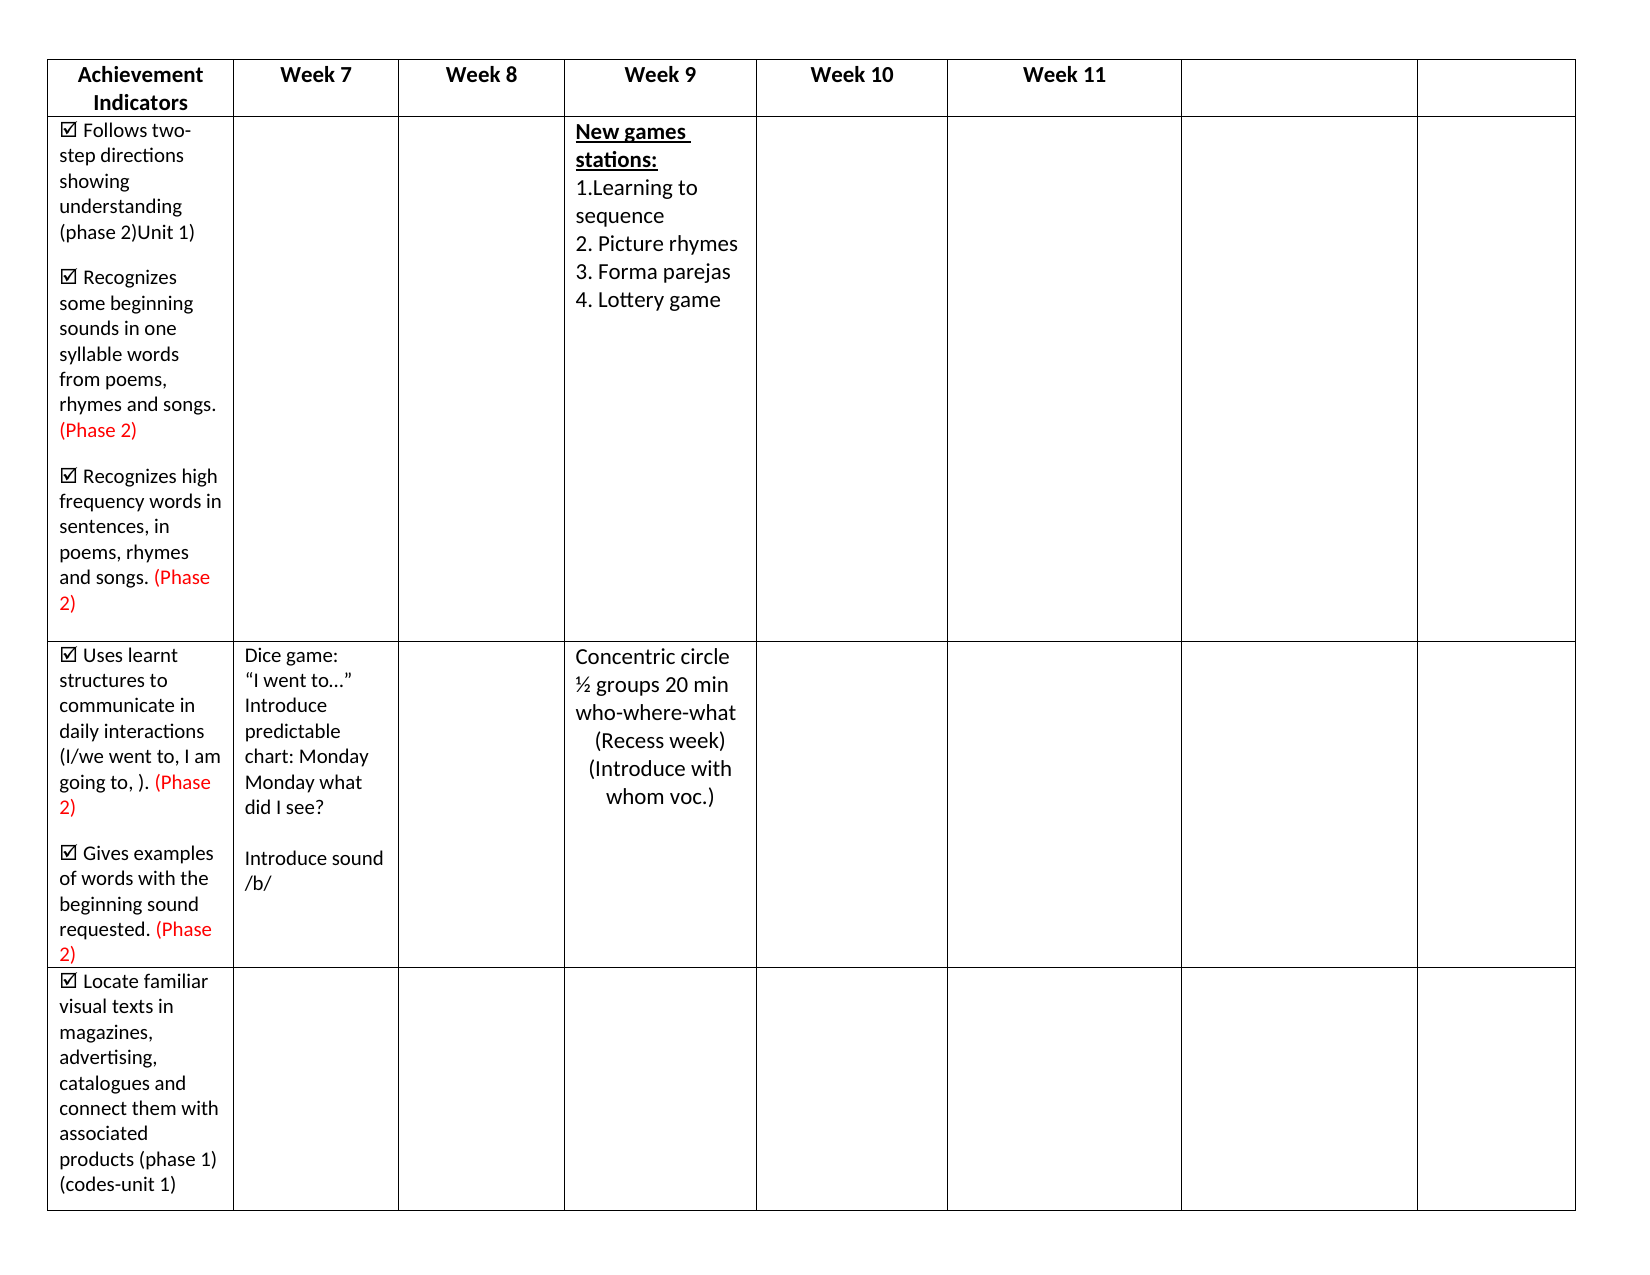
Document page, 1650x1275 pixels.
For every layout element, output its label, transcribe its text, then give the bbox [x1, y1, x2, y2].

table_cell [399, 968, 564, 1210]
table_cell [948, 642, 1181, 967]
table_header Achievement Indicators [48, 60, 233, 116]
table_cell [399, 117, 564, 641]
table_cell [1182, 968, 1417, 1210]
table_cell [1418, 117, 1575, 641]
table_cell [1182, 642, 1417, 967]
table_cell Concentric circle ½ groups 20 min who-where-what (Recess week) (Introduce with whom voc.) [565, 642, 756, 967]
table_header Week 7 [234, 60, 398, 116]
table_cell [948, 968, 1181, 1210]
table_header Week 10 [757, 60, 947, 116]
table_cell [757, 117, 947, 641]
table_cell Uses learnt structures to communicate in daily interactions (I/we went to, I am going to, ). (Phase 2) Gives examples of words with the beginning sound requested. (Phase 2) [48, 642, 233, 967]
table_cell [948, 117, 1181, 641]
table_cell [1418, 642, 1575, 967]
table_header Week 8 [399, 60, 564, 116]
table_cell [565, 968, 756, 1210]
table_header Week 11 [948, 60, 1181, 116]
table_cell [234, 117, 398, 641]
table_cell [1418, 968, 1575, 1210]
table_cell Follows two-step directions showing understanding (phase 2)Unit 1) Recognizes some beginning sounds in one syllable words from poems, rhymes and songs. (Phase 2) Recognizes high frequency words in sentences, in poems, rhymes and songs. (Phase 2) [48, 117, 233, 641]
table_cell Locate familiar visual texts in magazines, advertising, catalogues and connect them with associated products (phase 1) (codes-unit 1) [48, 968, 233, 1210]
table_cell [234, 968, 398, 1210]
table_header [1182, 60, 1417, 116]
table_cell [757, 642, 947, 967]
table_header Week 9 [565, 60, 756, 116]
table_cell [757, 968, 947, 1210]
table_cell [1182, 117, 1417, 641]
table_cell Dice game: “I went to…” Introduce predictable chart: Monday Monday what did I see? Introduce sound /b/ [234, 642, 398, 967]
table_cell New games stations: 1.Learning to sequence 2. Picture rhymes 3. Forma parejas 4. Lottery game [565, 117, 756, 641]
table_header [1418, 60, 1575, 116]
table_cell [399, 642, 564, 967]
